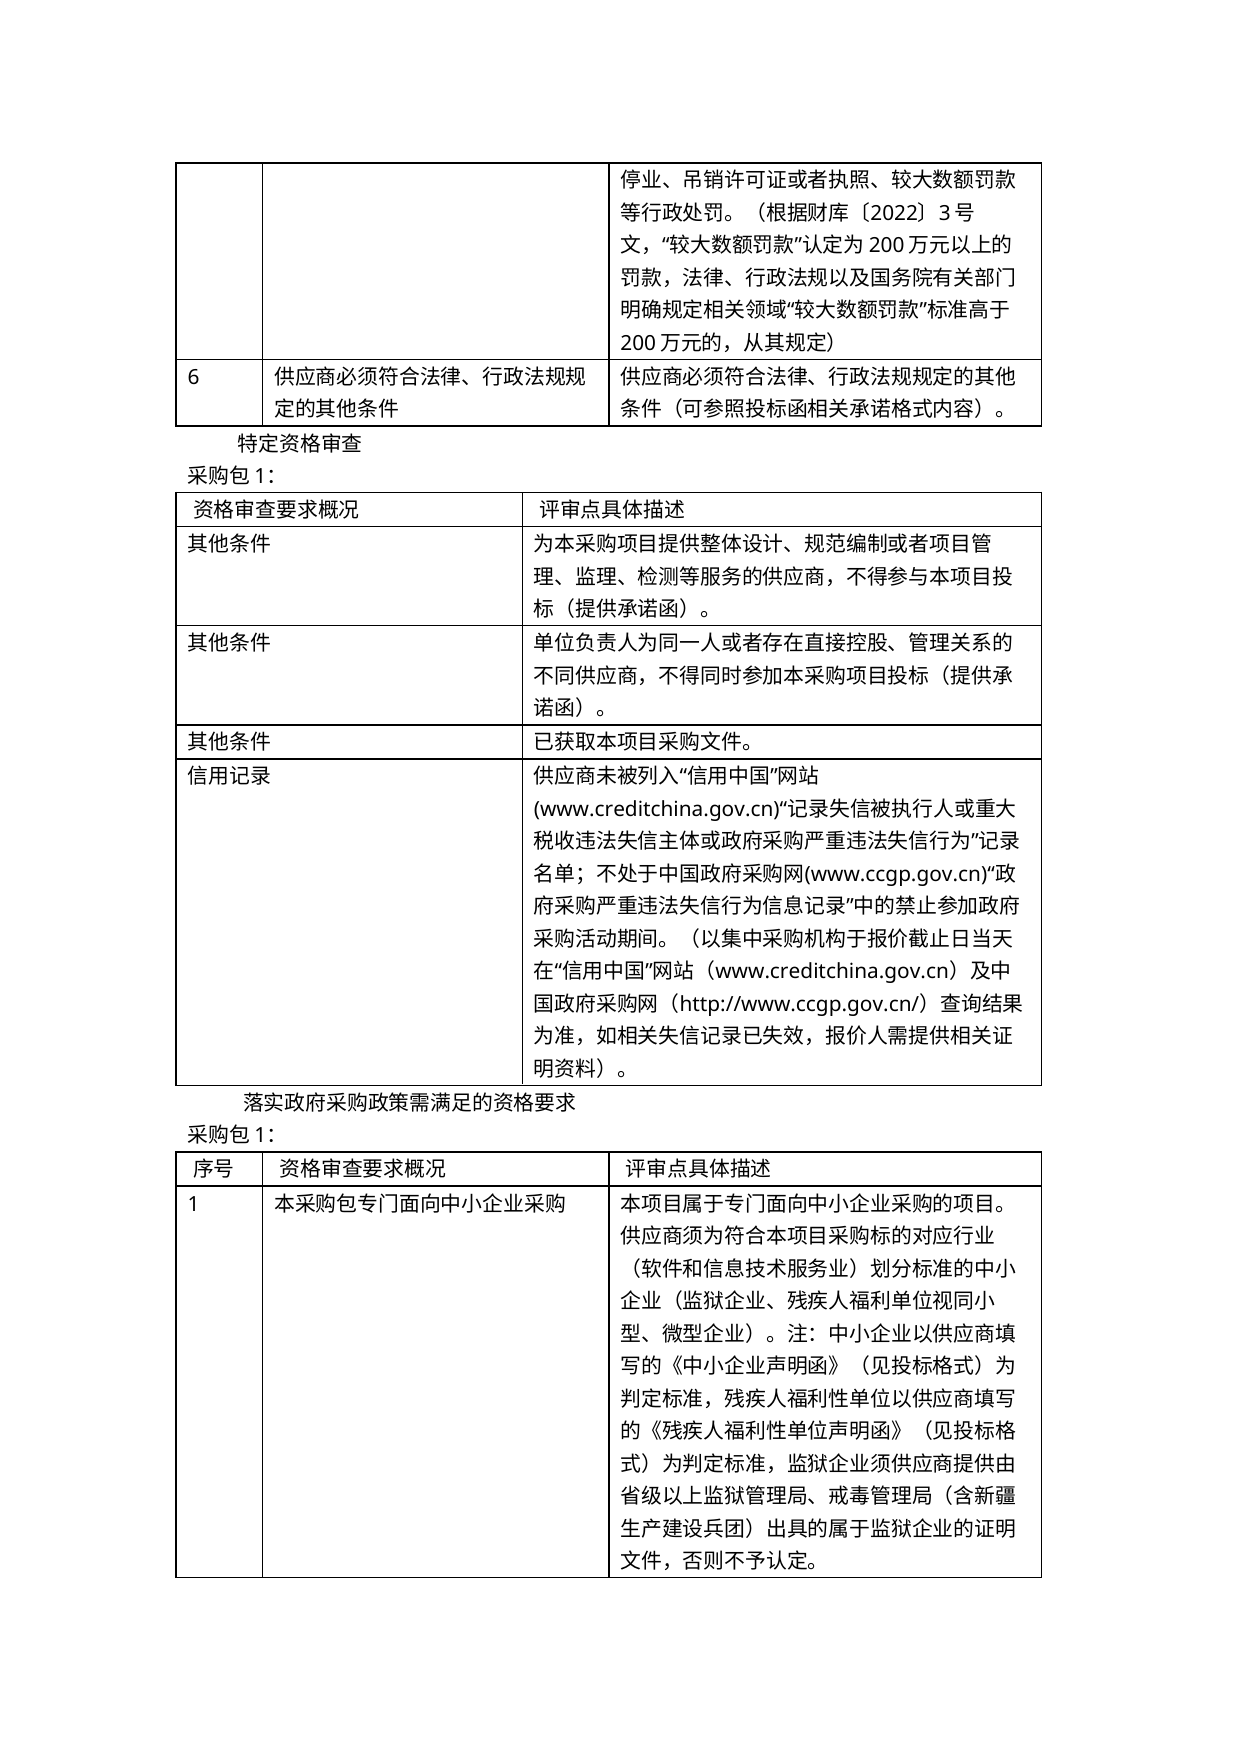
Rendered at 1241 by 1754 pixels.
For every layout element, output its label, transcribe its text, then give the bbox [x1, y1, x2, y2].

table_cell 5 [177, 164, 262, 358]
text 采购包1： [187, 459, 1053, 492]
table_cell 本采购包专门面向中小企业采购 [263, 1187, 608, 1577]
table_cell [610, 164, 1041, 358]
table_cell 其他条件 [177, 726, 522, 758]
text 特定资格审查 [187, 427, 1053, 459]
table_cell 本项目属于专门面向中小企业采购的项目。供应商须为符合本项目采购标的对应行业（软件和信息技术服务业）划分标准的中小企业（监狱企业、残疾人福利单位视同小型、微型企业）。注：中小企业以供应商填写的《中小企业声明函》（见投标格式）为判定标准，残疾人福利性单位以供应商填写的《残疾人福利性单位声明函》（见投标格式）为判定标准，监狱企业须供应商提供由省级以上监狱管理局、戒毒管理局（含新疆生产建设兵团）出具的属于监狱企业的证明文件，否则不予认定。 [610, 1187, 1041, 1577]
table_cell 为本采购项目提供整体设计、规范编制或者项目管理、监理、检测等服务的供应商，不得参与本项目投标（提供承诺函）。 [523, 527, 1041, 625]
text 采购包1： [187, 1118, 1053, 1151]
table_header 资格审查要求概况 [263, 1153, 608, 1185]
table_cell 1 [177, 1187, 262, 1577]
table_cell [263, 164, 608, 358]
table_cell 已获取本项目采购文件。 [523, 726, 1041, 758]
table_header 评审点具体描述 [610, 1153, 1041, 1185]
table_header 评审点具体描述 [523, 493, 1041, 526]
table_header 资格审查要求概况 [177, 493, 522, 526]
table_cell 单位负责人为同一人或者存在直接控股、管理关系的不同供应商，不得同时参加本采购项目投标（提供承诺函）。 [523, 626, 1041, 724]
table_cell 供应商必须符合法律、行政法规规定的其他条件（可参照投标函相关承诺格式内容）。 [610, 360, 1041, 425]
table_cell 其他条件 [177, 626, 522, 724]
table_header 序号 [177, 1153, 262, 1185]
table_cell 其他条件 [177, 527, 522, 625]
table_cell 信用记录 [177, 760, 522, 1084]
table_cell 供应商未被列入“信用中国”网站(www.creditchina.gov.cn)“记录失信被执行人或重大税收违法失信主体或政府采购严重违法失信行为”记录名单；不处于中国政府采购网(www.ccgp.gov.cn)“政府采购严重违法失信行为信息记录”中的禁止参加政府采购活动期间。（以集中采购机构于报价截止日当天在“信用中国”网站（www.creditchina.gov.cn）及中国政府采购网（http://www.ccgp.gov.cn/）查询结果为准，如相关失信记录已失效，报价人需提供相关证明资料）。 [523, 760, 1041, 1084]
table_cell 供应商必须符合法律、行政法规规定的其他条件 [263, 360, 608, 425]
text 落实政府采购政策需满足的资格要求 [187, 1086, 1053, 1118]
table_cell 6 [177, 360, 262, 425]
